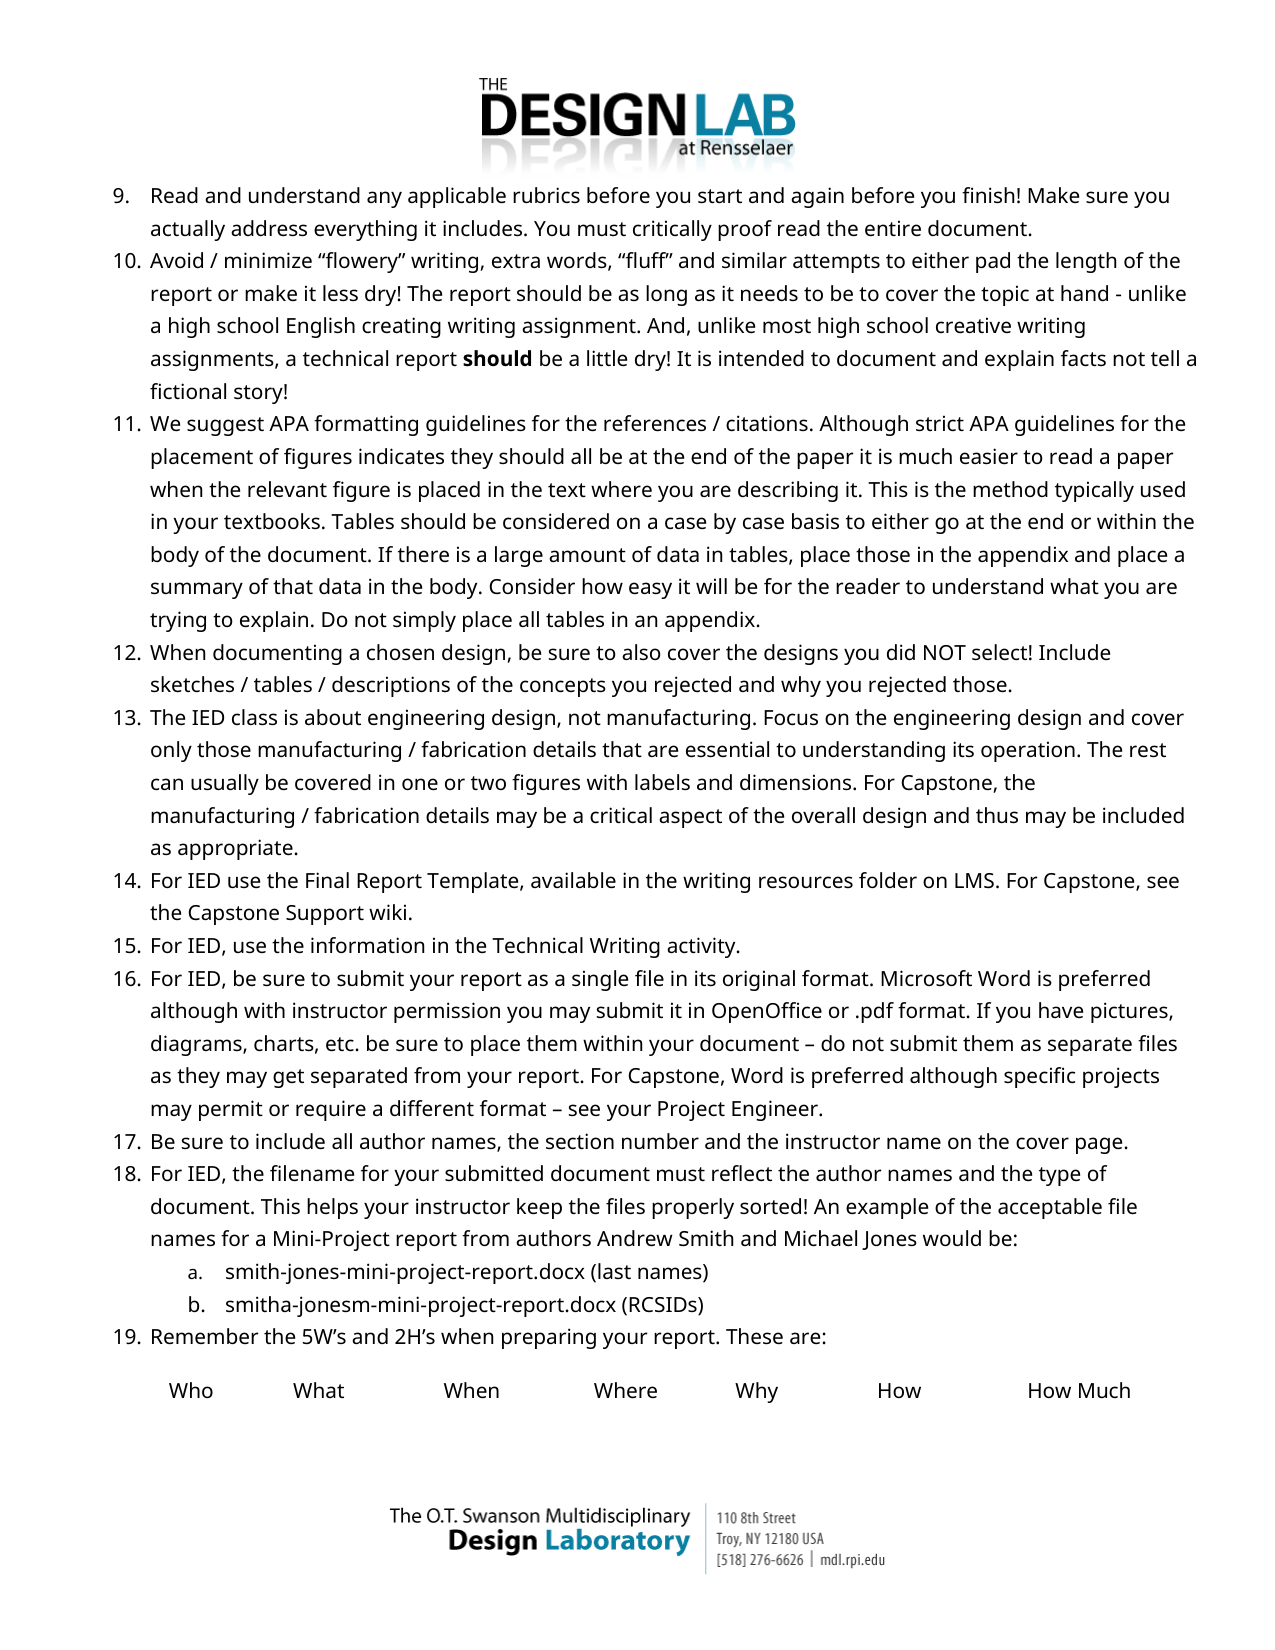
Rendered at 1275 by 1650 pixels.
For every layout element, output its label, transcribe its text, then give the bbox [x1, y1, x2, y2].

picture [477, 75, 798, 182]
table_header Who [120, 1376, 244, 1404]
table_header What [244, 1376, 394, 1404]
list Remember the 5W’s and 2H’s when preparing your report. These are: [112, 1322, 1200, 1351]
list For IED, be sure to submit your report as a single file in its original format. Microsoft Word is preferred although with instructor permission you may submit it in OpenOffice or .pdf format. If you have pictures, diagrams, charts, etc. be sure to place them within your document – do not submit them as separate files as they may get separated from your report. For Capstone, Word is preferred although specific projects may permit or require a different format – see your Project Engineer. [112, 964, 1200, 1123]
list Read and understand any applicable rubrics before you start and again before you finish! Make sure you actually address everything it includes. You must critically proof read the entire document. [112, 181, 1200, 242]
table_header Where [545, 1376, 686, 1404]
list smith-jones-mini-project-report.docx (last names) [187, 1257, 1200, 1286]
list For IED, the filename for your submitted document must reflect the author names and the type of document. This helps your instructor keep the files properly sorted! An example of the acceptable file names for a Mini-Project report from authors Andrew Smith and Michael Jones would be: [112, 1159, 1200, 1253]
list The IED class is about engineering design, not manufacturing. Focus on the engineering design and cover only those manufacturing / fabrication details that are essential to understanding its operation. The rest can usually be covered in one or two figures with labels and dimensions. For Capstone, the manufacturing / fabrication details may be a critical aspect of the overall design and thus may be included as appropriate. [112, 703, 1200, 862]
list smitha-jonesm-mini-project-report.docx (RCSIDs) [187, 1290, 1200, 1318]
list Be sure to include all author names, the section number and the instructor name on the cover page. [112, 1127, 1200, 1155]
list When documenting a chosen design, be sure to also cover the designs you did NOT select! Include sketches / tables / descriptions of the concepts you rejected and why you rejected those. [112, 638, 1200, 699]
table_header When [395, 1376, 545, 1404]
list Avoid / minimize “flowery” writing, extra words, “fluff” and similar attempts to either pad the length of the report or make it less dry! The report should be as long as it needs to be to cover the topic at hand - unlike a high school English creating writing assignment. And, unlike most high school creative writing assignments, a technical report should be a little dry! It is intended to document and explain facts not tell a fictional story! [112, 246, 1200, 405]
list We suggest APA formatting guidelines for the references / citations. Although strict APA guidelines for the placement of figures indicates they should all be at the end of the paper it is much easier to read a paper when the relevant figure is placed in the text where you are describing it. This is the method typically used in your textbooks. Tables should be considered on a case by case basis to either go at the end or within the body of the document. If there is a large amount of data in tables, place those in the appendix and place a summary of that data in the body. Consider how easy it will be for the reader to understand what you are trying to explain. Do not simply place all tables in an appendix. [112, 409, 1200, 633]
table_header How [828, 1376, 978, 1404]
list For IED, use the information in the Technical Writing activity. [112, 931, 1200, 959]
list For IED use the Final Report Template, available in the writing resources folder on LMS. For Capstone, see the Capstone Support wiki. [112, 866, 1200, 927]
picture [389, 1503, 886, 1575]
table_header How Much [978, 1376, 1155, 1404]
table_header Why [686, 1376, 828, 1404]
